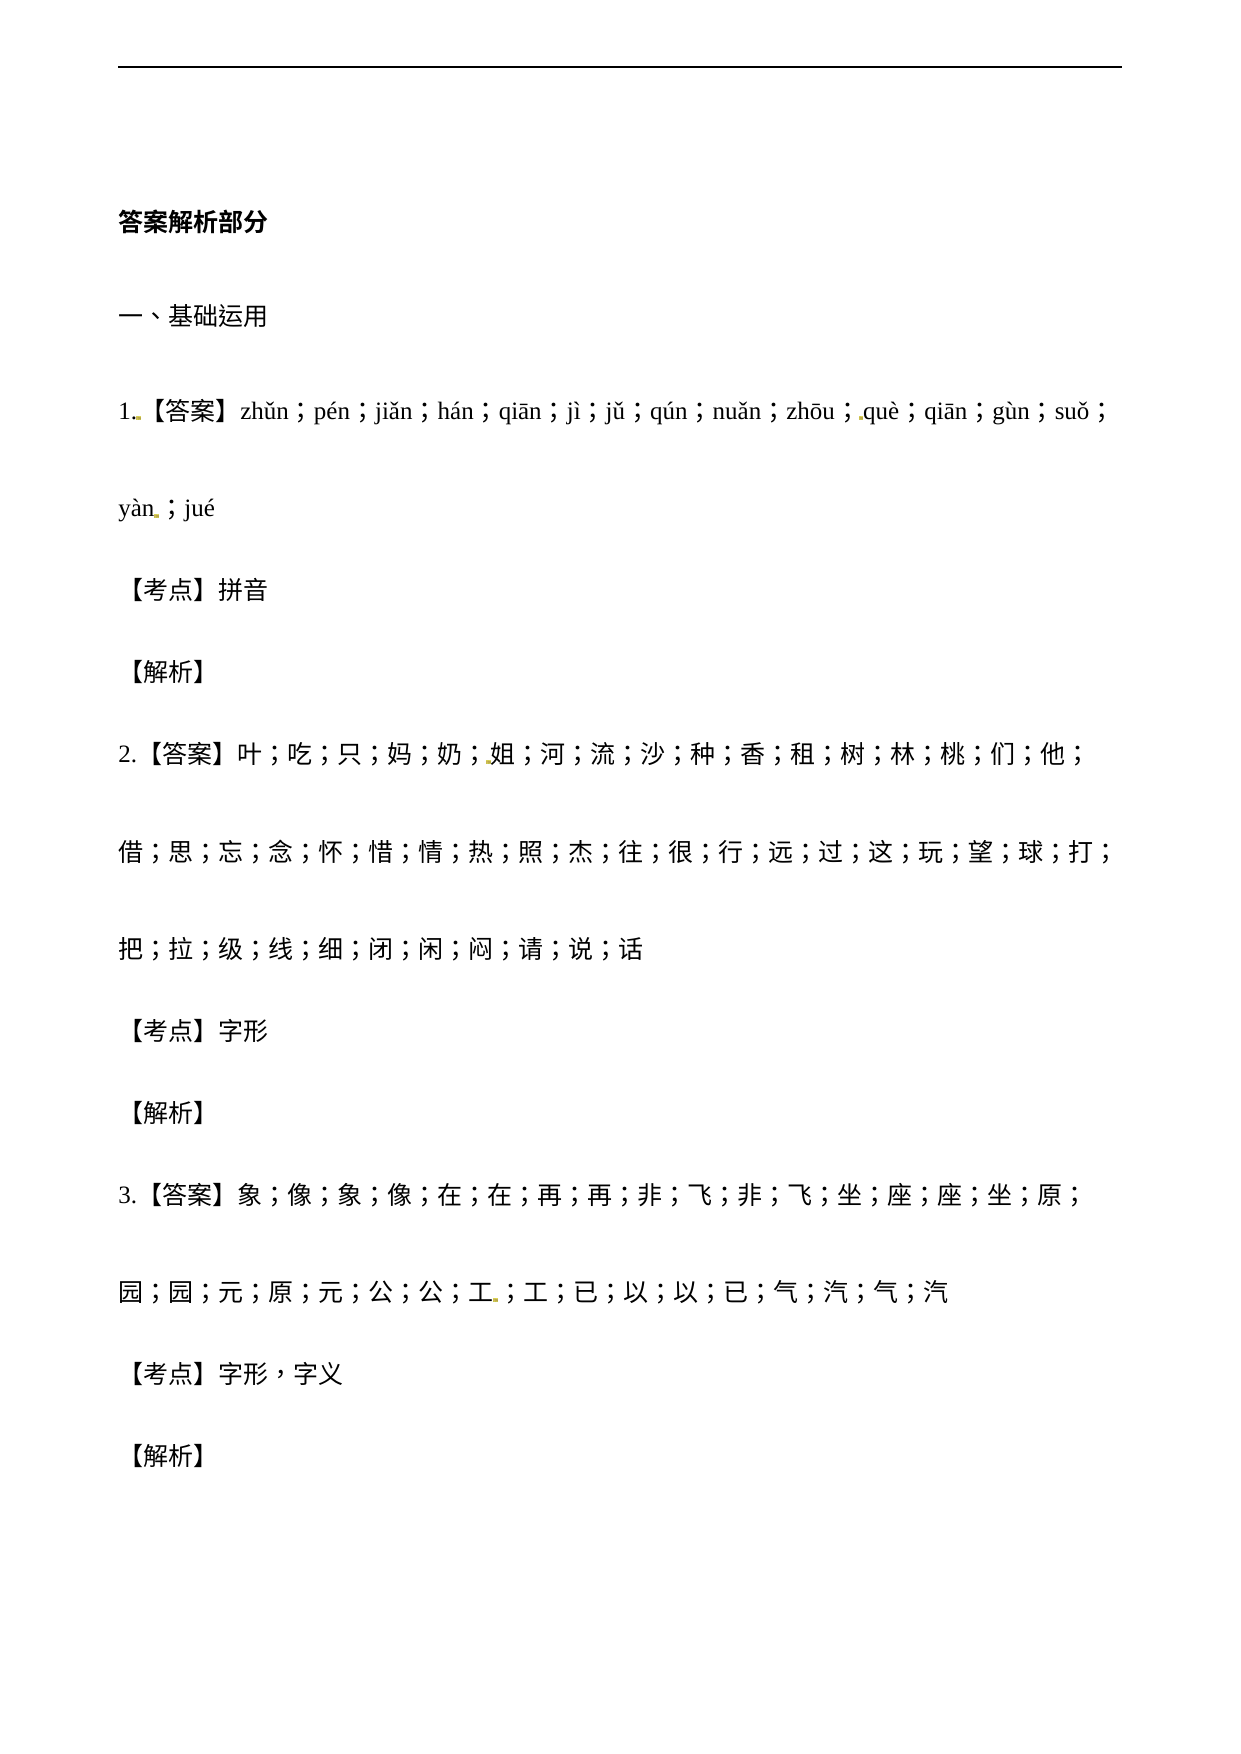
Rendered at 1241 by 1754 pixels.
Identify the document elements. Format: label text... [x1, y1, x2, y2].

text 2.【答案】叶；吃；只；妈；奶；姐；河；流；沙；种；香；租；树；林；桃；们；他；借；思；忘；念；怀；惜；情；热；照；杰；往；很；行；远；过；这；玩；望；球；打；把；拉；级；线；细；闭；闲；闷；请；说；话 [118, 721, 1122, 981]
text 3.【答案】象；像；象；像；在；在；再；再；非；飞；非；飞；坐；座；座；坐；原；园；园；元；原；元；公；公；工；工；已；以；以；已；气；汽；气；汽 [118, 1162, 1122, 1325]
text 答案解析部分 [118, 189, 1122, 254]
text 【考点】拼音 [118, 557, 1122, 622]
text 【解析】 [118, 1080, 1122, 1145]
text 【考点】字形 [118, 998, 1122, 1063]
text 【解析】 [118, 639, 1122, 704]
text 一、基础运用 [118, 283, 1122, 348]
text 1.【答案】zhǔn；pén；jiǎn；hán；qiān；jì；jǔ；qún；nuǎn；zhōu；què；qiān；gùn；suǒ；yàn；jué [118, 378, 1122, 540]
text 【解析】 [118, 1424, 1122, 1489]
text 【考点】字形，字义 [118, 1342, 1122, 1407]
